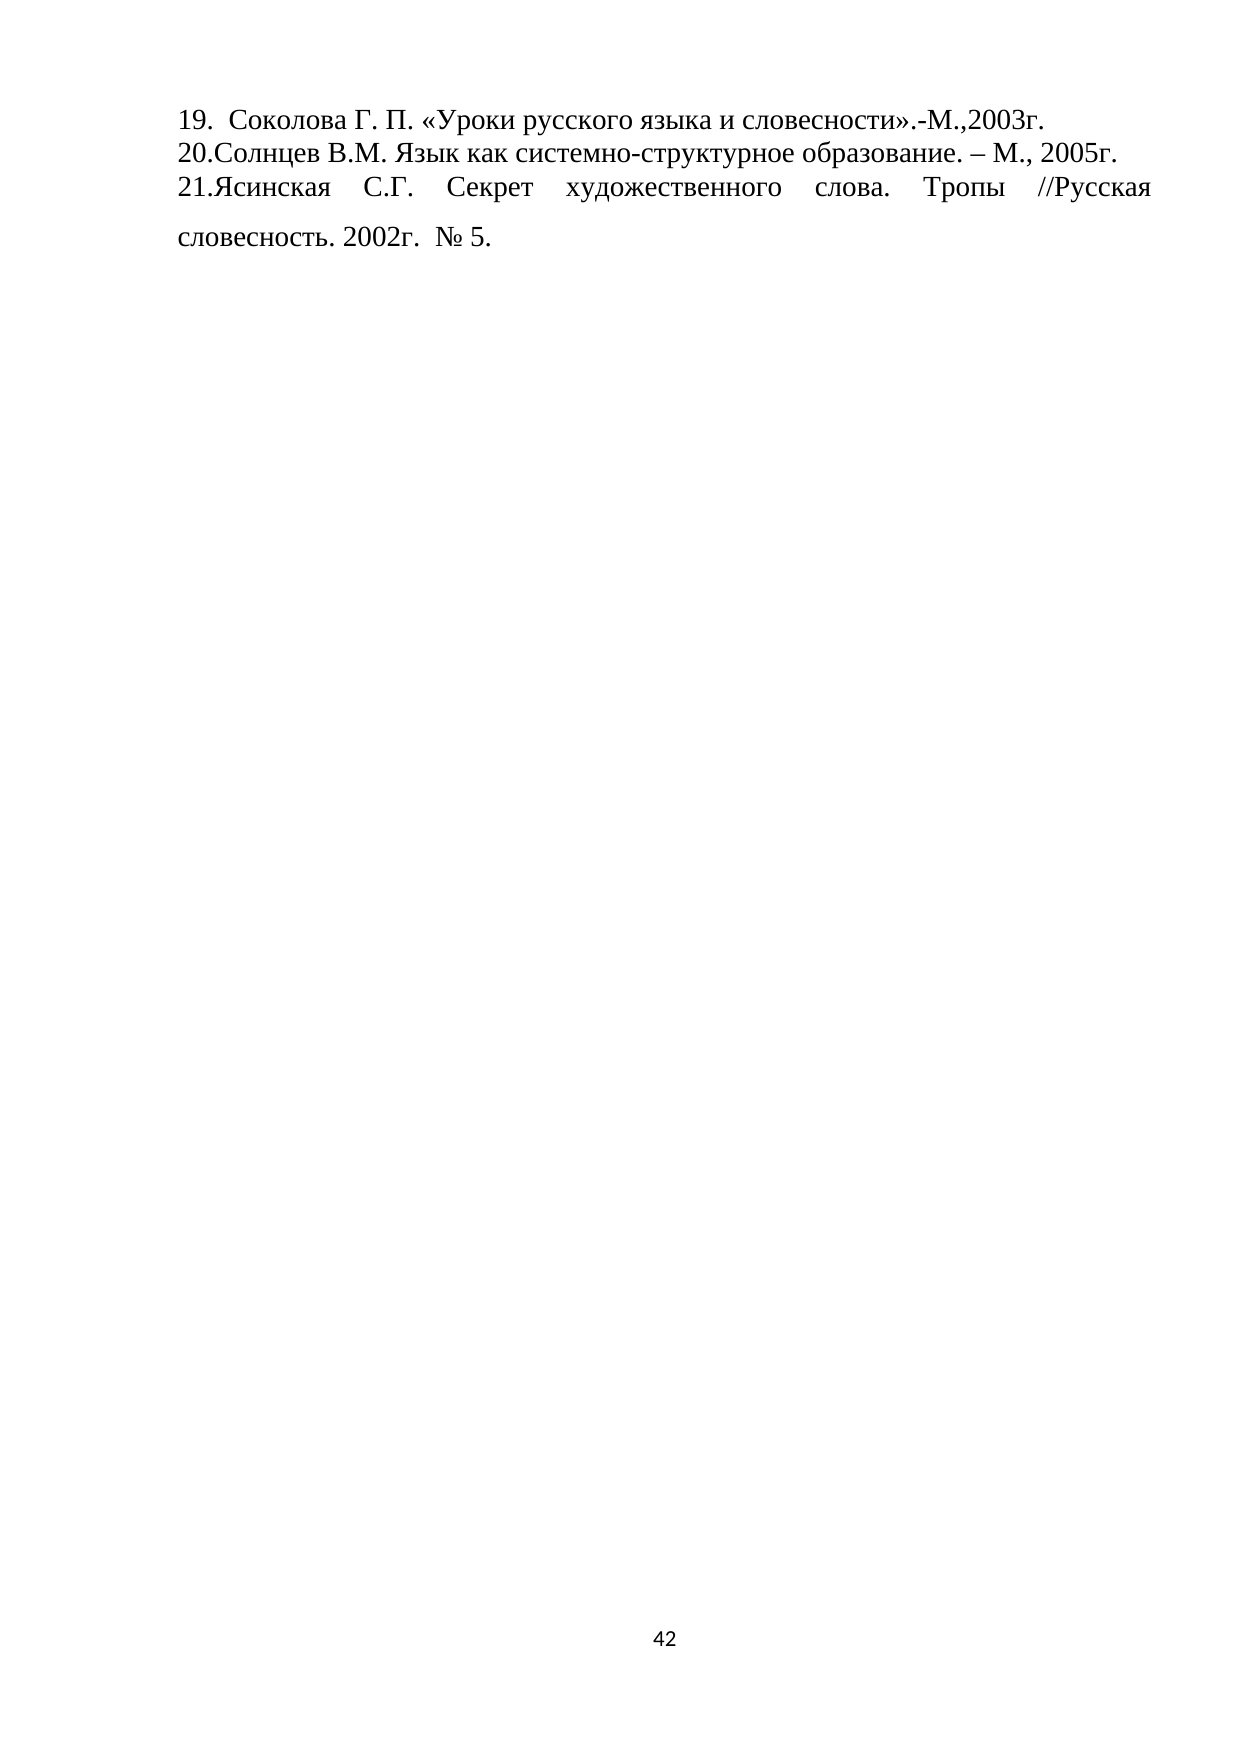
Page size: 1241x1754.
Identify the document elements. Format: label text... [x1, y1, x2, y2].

text 20.Солнцев В.М. Язык как системно-структурное образование. – М., 2005г. [177, 135, 1152, 169]
text 21.Ясинская С.Г. Секрет художественного слова. Тропы //Русская словесность. 2002г. № 5. [177, 169, 1152, 253]
text 19. Соколова Г. П. «Уроки русского языка и словесности».-М.,2003г. [177, 102, 1152, 135]
